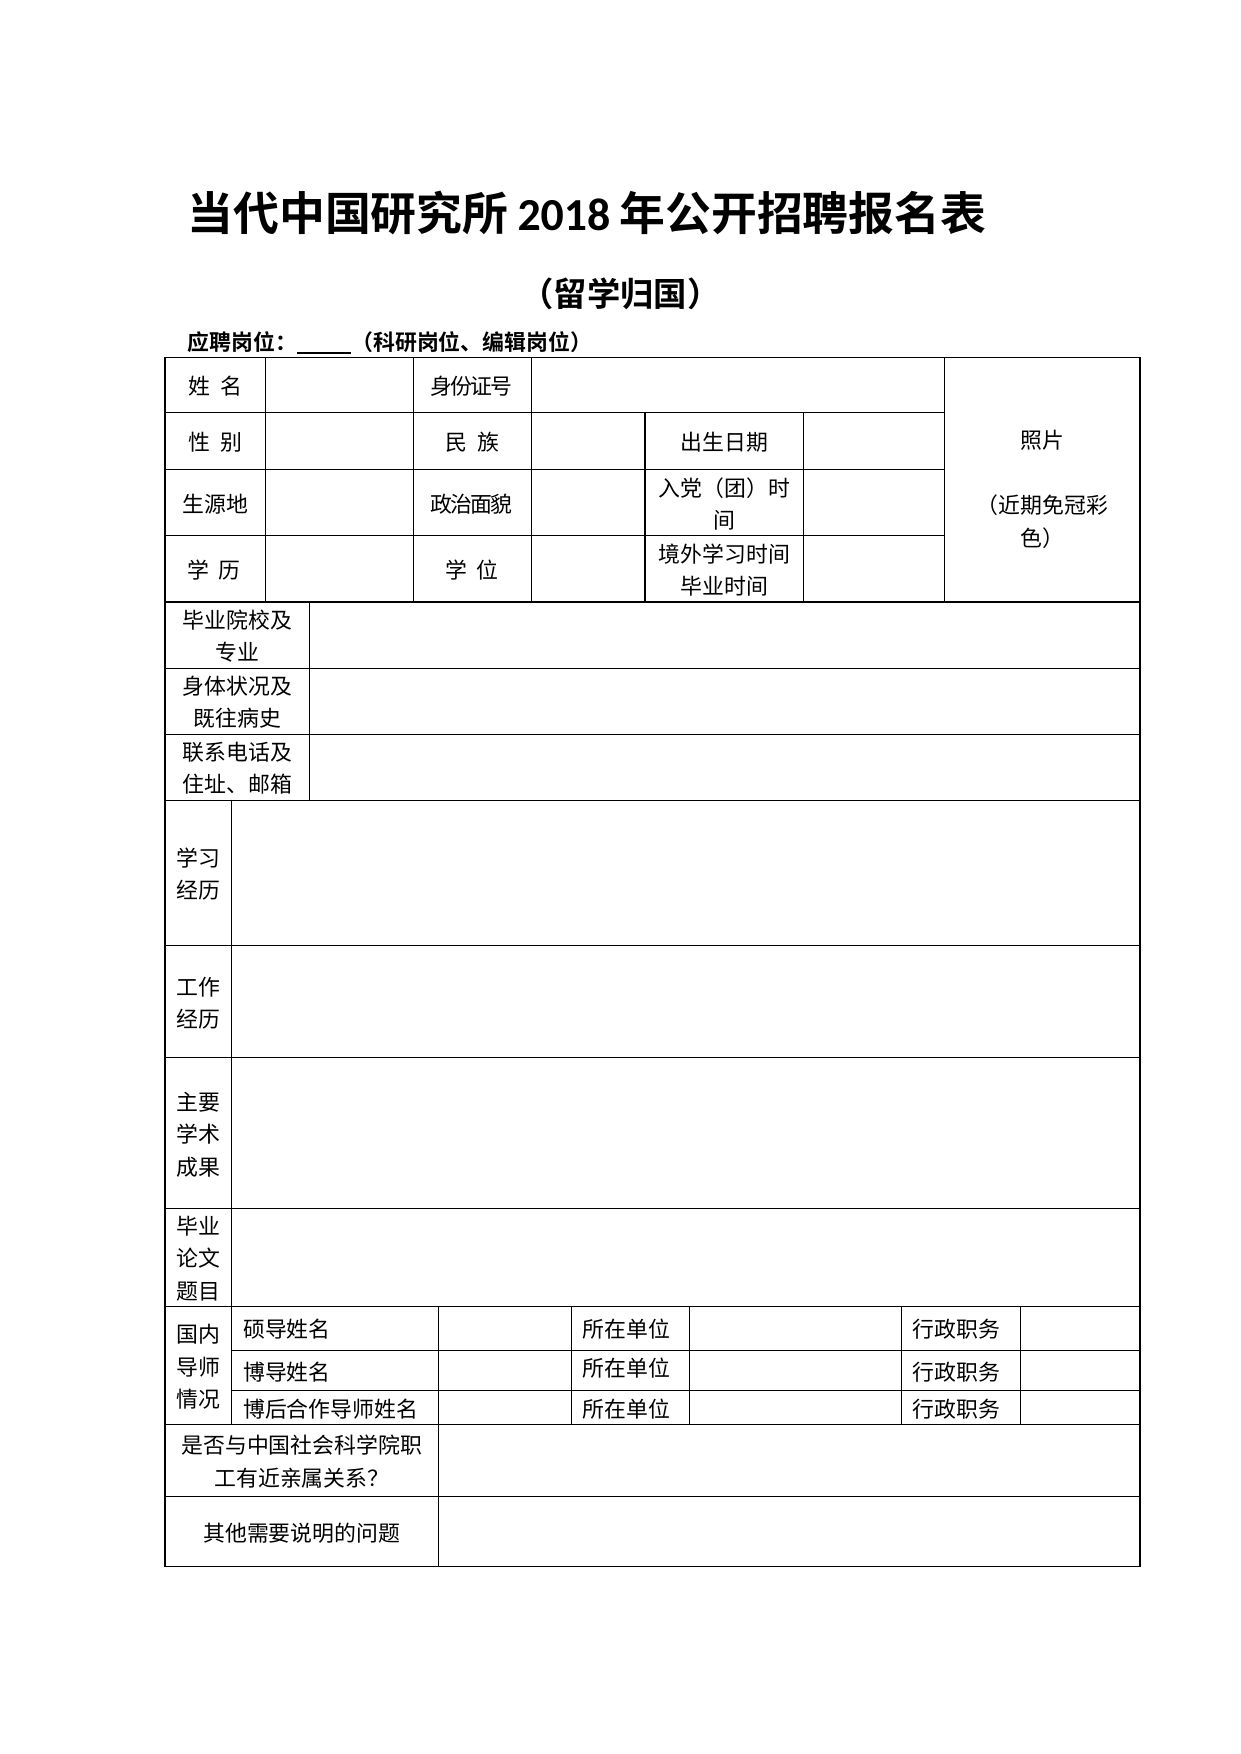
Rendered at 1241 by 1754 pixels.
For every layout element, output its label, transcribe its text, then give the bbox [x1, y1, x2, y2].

table_cell [690, 1351, 901, 1390]
text 当代中国研究所2018年公开招聘报名表 [187, 162, 1053, 259]
table_cell [690, 1307, 901, 1350]
table_cell 学 位 [414, 536, 531, 601]
table_header 身份证号 [414, 358, 531, 412]
table_cell 所在单位 [572, 1391, 689, 1424]
table_cell 其他需要说明的问题 [166, 1497, 438, 1566]
table_header 照片 （近期免冠彩色） [945, 358, 1139, 601]
table_cell [232, 801, 1139, 945]
table_cell 主要学术成果 [166, 1058, 231, 1207]
table_cell 学习 经历 [166, 801, 231, 945]
table_cell 境外学习时间 毕业时间 [646, 536, 803, 601]
table_cell [232, 1209, 1139, 1306]
table_cell [310, 735, 1139, 799]
table_cell 出生日期 [646, 413, 803, 469]
table_cell 行政职务 [902, 1307, 1020, 1350]
table_cell 政治面貌 [414, 470, 531, 535]
table_cell 所在单位 [572, 1307, 689, 1350]
table_cell 毕业院校及专业 [166, 603, 309, 667]
table_cell [439, 1425, 1139, 1496]
table_cell [690, 1391, 901, 1424]
table_cell [532, 413, 644, 469]
table_header [266, 358, 413, 412]
table_cell [266, 413, 413, 469]
table_cell [1021, 1307, 1139, 1350]
table_cell 所在单位 [572, 1351, 689, 1390]
table_cell 民 族 [414, 413, 531, 469]
table_cell 毕业论文题目 [166, 1209, 231, 1306]
table_cell 行政职务 [902, 1351, 1020, 1390]
table_cell 身体状况及既往病史 [166, 669, 309, 733]
table_cell 博后合作导师姓名 [232, 1391, 438, 1424]
text 应聘岗位： （科研岗位、编辑岗位） [187, 324, 1053, 357]
table_cell [439, 1497, 1139, 1566]
table_cell [232, 1058, 1139, 1207]
table_cell 行政职务 [902, 1391, 1020, 1424]
table_cell [266, 536, 413, 601]
table_cell 博导姓名 [232, 1351, 438, 1390]
table_cell [804, 413, 944, 469]
table_cell 生源地 [166, 470, 265, 535]
table_cell [439, 1307, 571, 1350]
table_cell 工作 经历 [166, 946, 231, 1057]
table_cell [310, 669, 1139, 733]
table_cell [804, 470, 944, 535]
table_cell [232, 946, 1139, 1057]
table_cell [266, 470, 413, 535]
table_cell [532, 536, 644, 601]
table_cell [532, 470, 644, 535]
table_header 姓 名 [166, 358, 265, 412]
table_cell [1021, 1351, 1139, 1390]
table_cell 联系电话及住址、邮箱 [166, 735, 309, 799]
table_header [532, 358, 944, 412]
table_cell 入党（团）时间 [646, 470, 803, 535]
table_cell [439, 1391, 571, 1424]
table_cell [310, 603, 1139, 667]
table_cell [1021, 1391, 1139, 1424]
text （留学归国） [187, 259, 1053, 324]
table_cell 学 历 [166, 536, 265, 601]
table_cell 硕导姓名 [232, 1307, 438, 1350]
table_cell 国内导师情况 [166, 1307, 231, 1424]
table_cell 是否与中国社会科学院职工有近亲属关系？ [166, 1425, 438, 1496]
table_cell 性 别 [166, 413, 265, 469]
table_cell [804, 536, 944, 601]
table_cell [439, 1351, 571, 1390]
